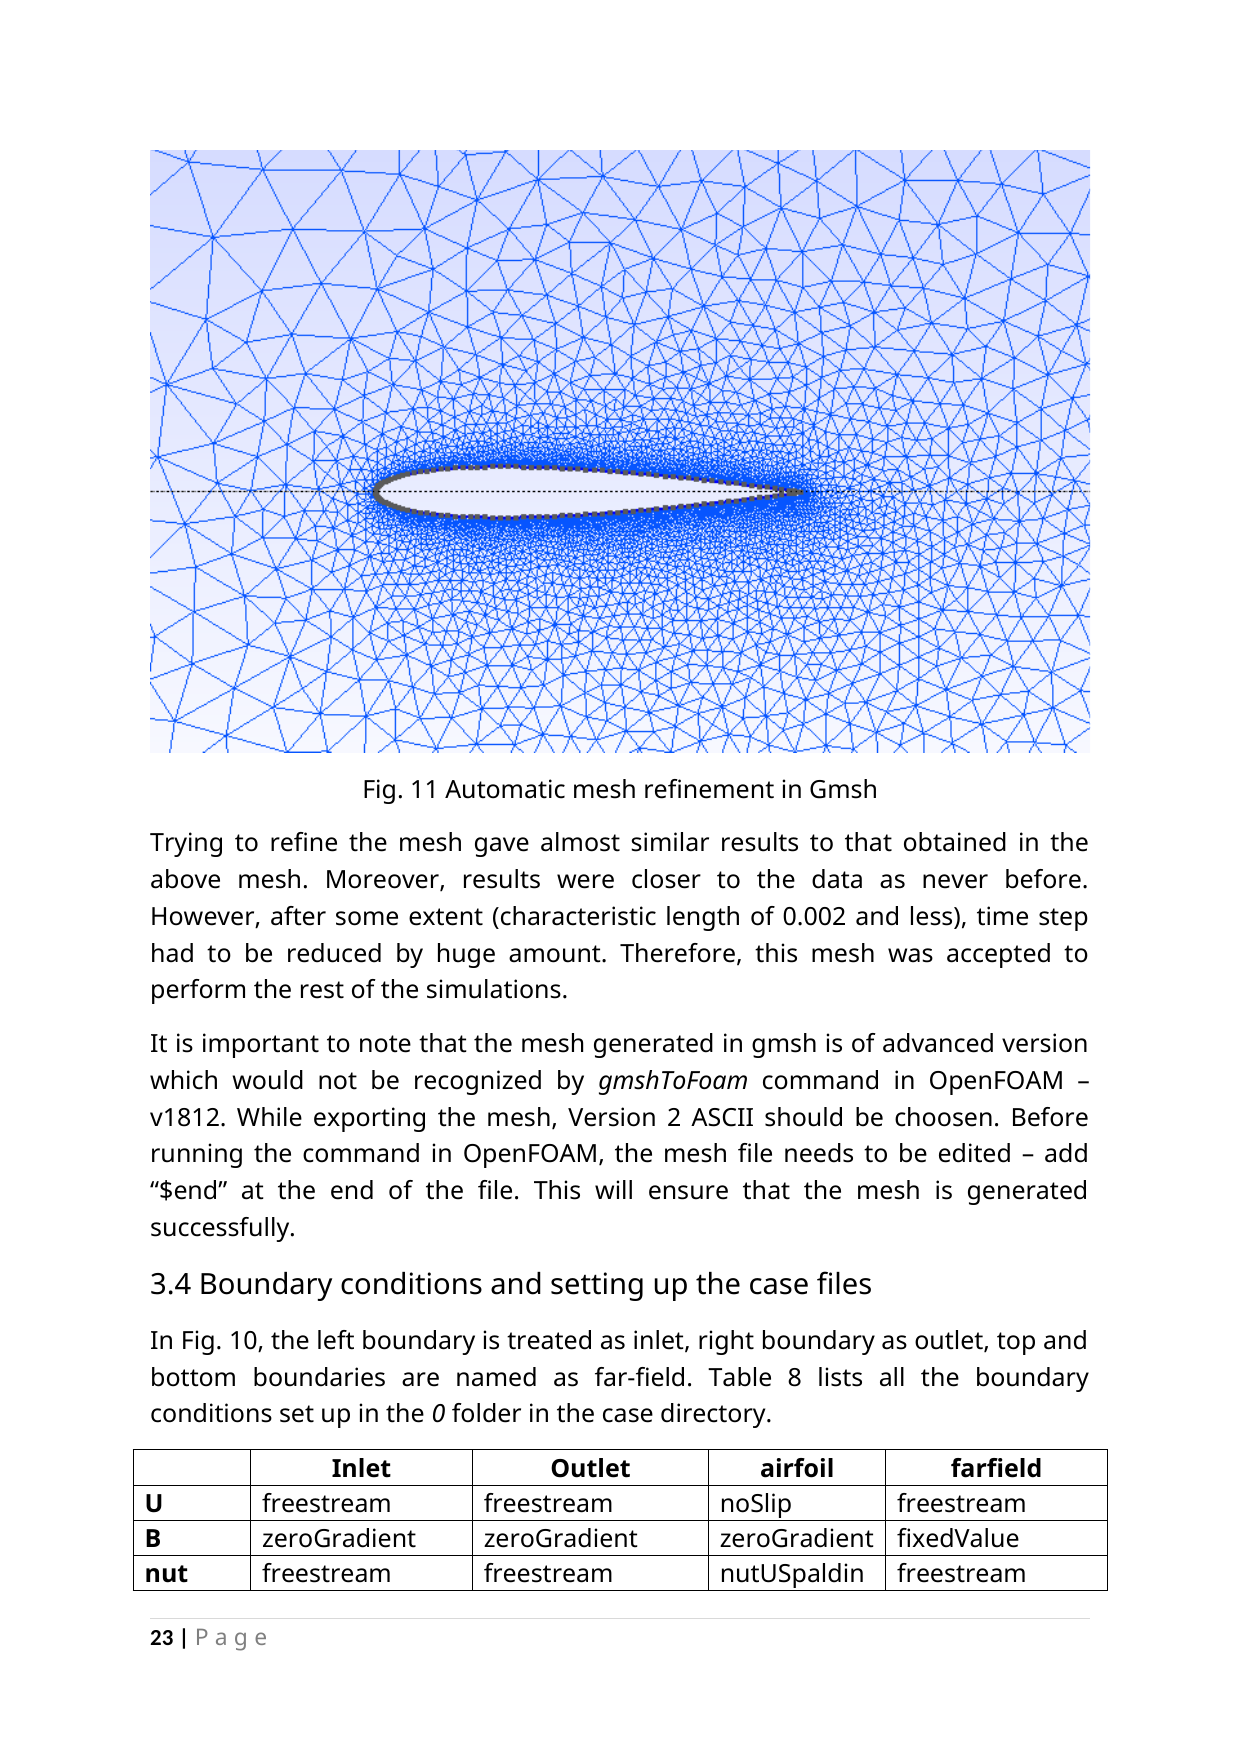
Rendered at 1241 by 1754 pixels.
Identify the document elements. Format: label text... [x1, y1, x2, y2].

text In Fig. 10, the left boundary is treated as inlet, right boundary as outlet, top and bottom boundaries are named as far-field. Table 8 lists all the boundary conditions set up in the 0 folder in the case directory. [150, 1322, 1090, 1430]
text Trying to refine the mesh gave almost similar results to that obtained in the above mesh. Moreover, results were closer to the data as never before. However, after some extent (characteristic length of 0.002 and less), time step had to be reduced by huge amount. Therefore, this mesh was accepted to perform the rest of the simulations. [150, 825, 1090, 1006]
table_cell zeroGradient [251, 1521, 472, 1555]
picture [150, 150, 1091, 753]
table_cell nut [134, 1556, 250, 1590]
table_cell freestream [473, 1556, 708, 1590]
table_cell zeroGradient [473, 1521, 708, 1555]
text It is important to note that the mesh generated in gmsh is of advanced version which would not be recognized by gmshToFoam command in OpenFOAM – v1812. While exporting the mesh, Version 2 ASCII should be choosen. Before running the command in OpenFOAM, the mesh file needs to be edited – add “$end” at the end of the file. This will ensure that the mesh is generated successfully. [150, 1026, 1090, 1243]
table_cell zeroGradient [709, 1521, 885, 1555]
table_cell fixedValue [886, 1521, 1107, 1555]
table_header airfoil [709, 1450, 885, 1484]
table_header Outlet [473, 1450, 708, 1484]
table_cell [709, 1556, 885, 1590]
text 3.4 Boundary conditions and setting up the case files [150, 1263, 1090, 1303]
text Fig. 11 Automatic mesh refinement in Gmsh [150, 772, 1090, 806]
table_cell U [134, 1486, 250, 1519]
table_cell freestream [251, 1486, 472, 1519]
table_header [134, 1450, 250, 1484]
table_cell B [134, 1521, 250, 1555]
table_cell freestream [886, 1486, 1107, 1519]
table_cell freestream [473, 1486, 708, 1519]
table_header Inlet [251, 1450, 472, 1484]
table_header farfield [886, 1450, 1107, 1484]
table_cell freestream [886, 1556, 1107, 1590]
table_cell noSlip [709, 1486, 885, 1519]
table_cell freestream [251, 1556, 472, 1590]
